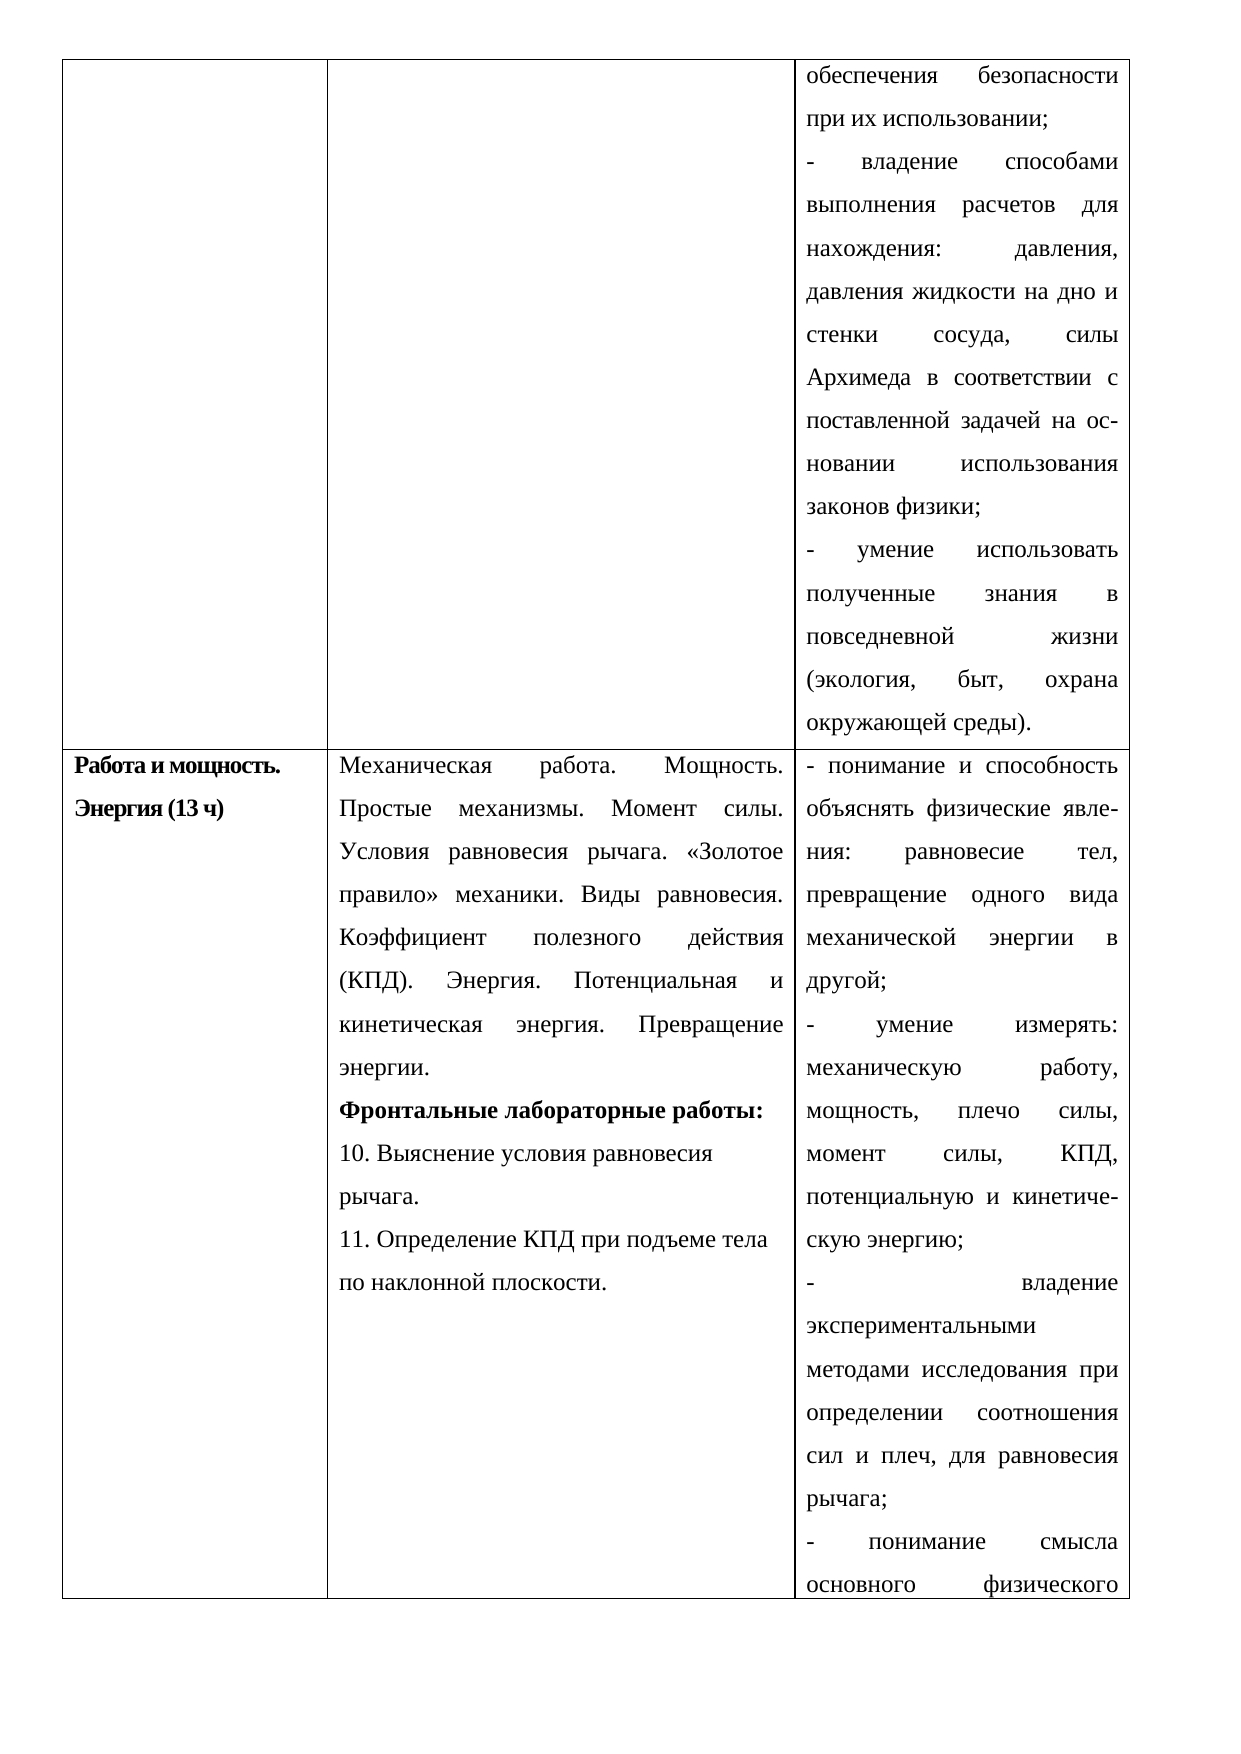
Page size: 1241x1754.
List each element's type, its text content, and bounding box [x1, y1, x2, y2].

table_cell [63, 60, 327, 749]
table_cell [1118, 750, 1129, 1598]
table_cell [63, 750, 327, 1598]
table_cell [328, 60, 794, 749]
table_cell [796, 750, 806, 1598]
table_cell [328, 750, 794, 1598]
